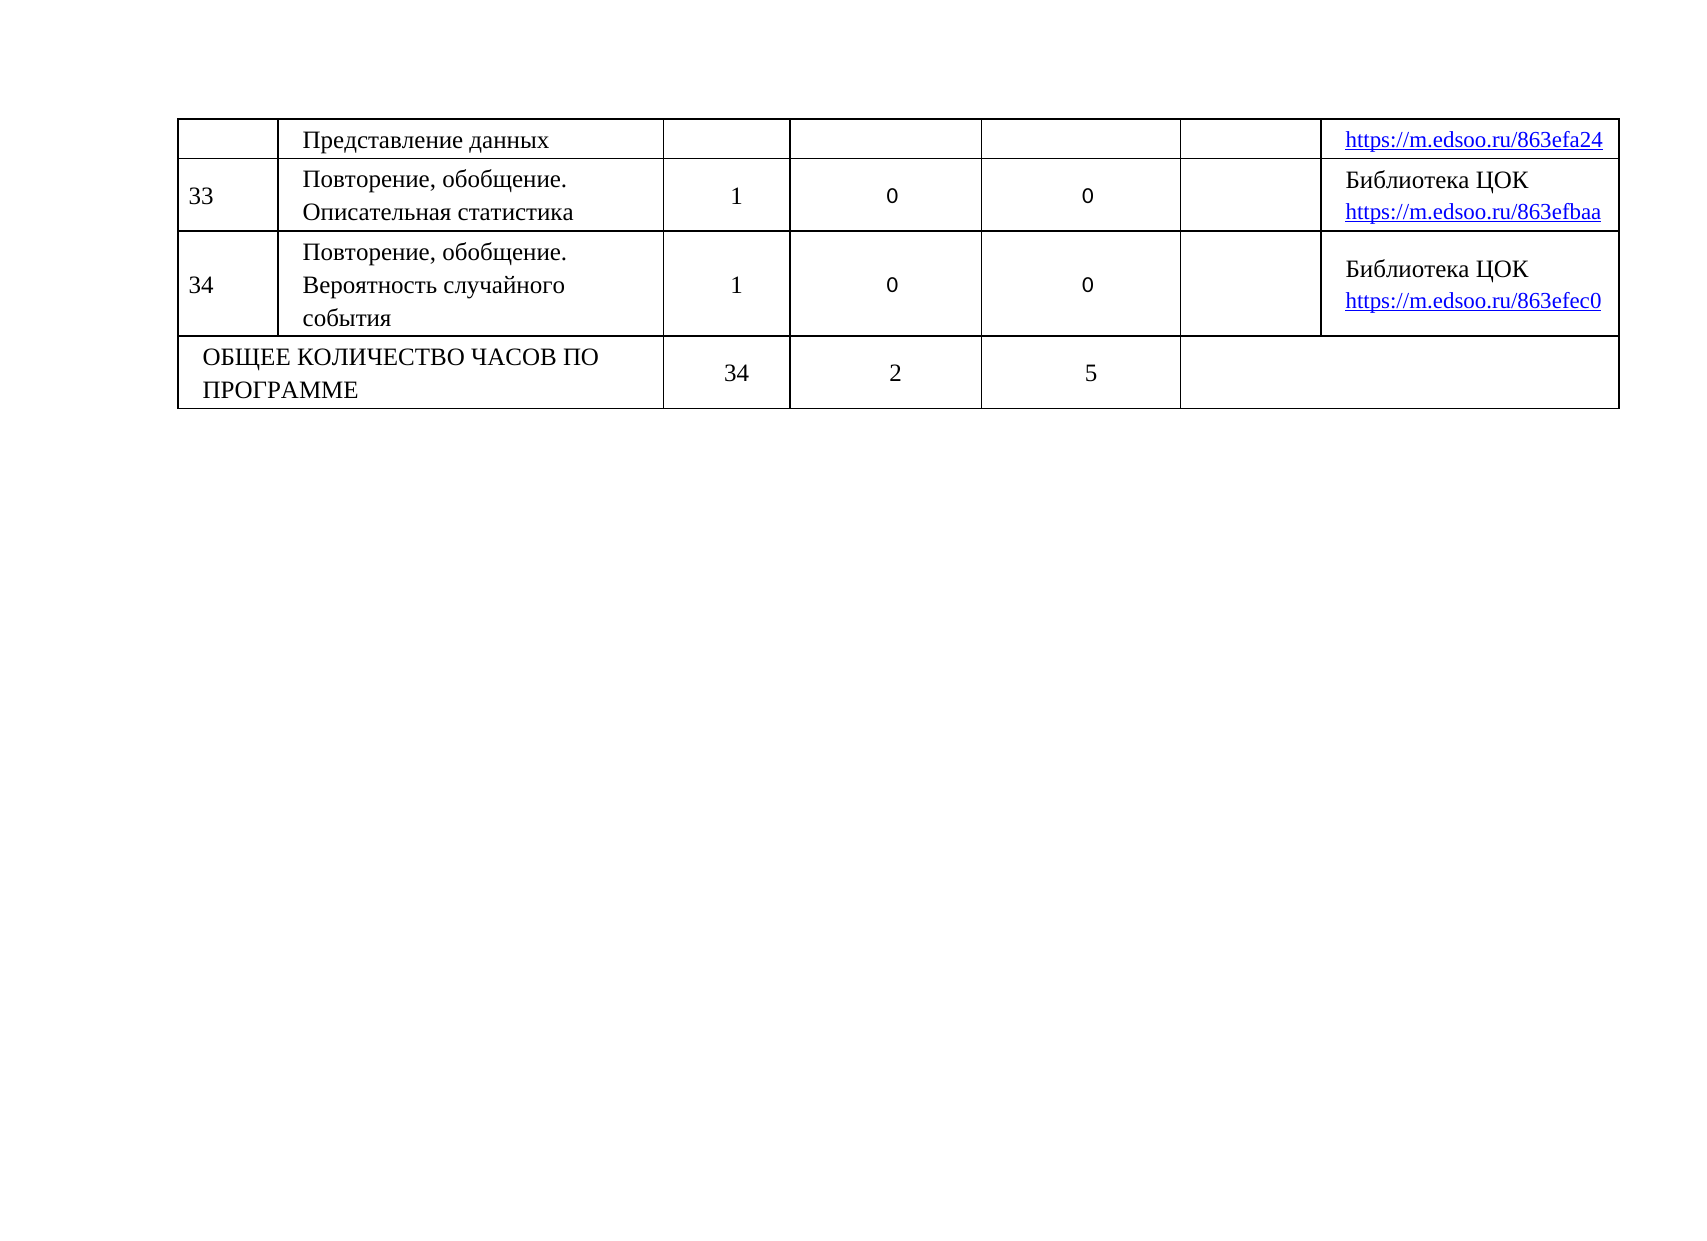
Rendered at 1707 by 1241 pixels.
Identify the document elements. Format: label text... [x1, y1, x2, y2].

table_cell 1 [664, 232, 789, 335]
table_cell 0 [791, 232, 981, 335]
table_cell 1 [664, 120, 789, 157]
table_cell Повторение, обобщение. Вероятность случайного события [279, 232, 663, 335]
table_cell 1 [664, 159, 789, 230]
table_cell 32 [179, 120, 277, 157]
table_cell 34 [664, 337, 789, 408]
table_cell 5 [982, 337, 1180, 408]
table_cell 2 [791, 337, 981, 408]
table_cell [1181, 232, 1320, 335]
table_cell ОБЩЕЕ КОЛИЧЕСТВО ЧАСОВ ПО ПРОГРАММЕ [179, 337, 663, 408]
table_cell 33 [179, 159, 277, 230]
table_cell [1181, 159, 1320, 230]
table_cell 0 [982, 120, 1180, 157]
table_cell 0 [791, 120, 981, 157]
table_cell [1181, 337, 1618, 408]
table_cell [279, 120, 663, 157]
table_cell Библиотека ЦОК https://m.edsoo.ru/863efec0 [1322, 232, 1618, 335]
table_cell Повторение, обобщение. Описательная статистика [279, 159, 663, 230]
table_cell Библиотека ЦОК https://m.edsoo.ru/863efbaa [1322, 159, 1618, 230]
table_cell 34 [179, 232, 277, 335]
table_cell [1322, 120, 1618, 157]
table_cell [1181, 120, 1320, 157]
table_cell 0 [791, 159, 981, 230]
table_cell 0 [982, 232, 1180, 335]
table_cell 0 [982, 159, 1180, 230]
